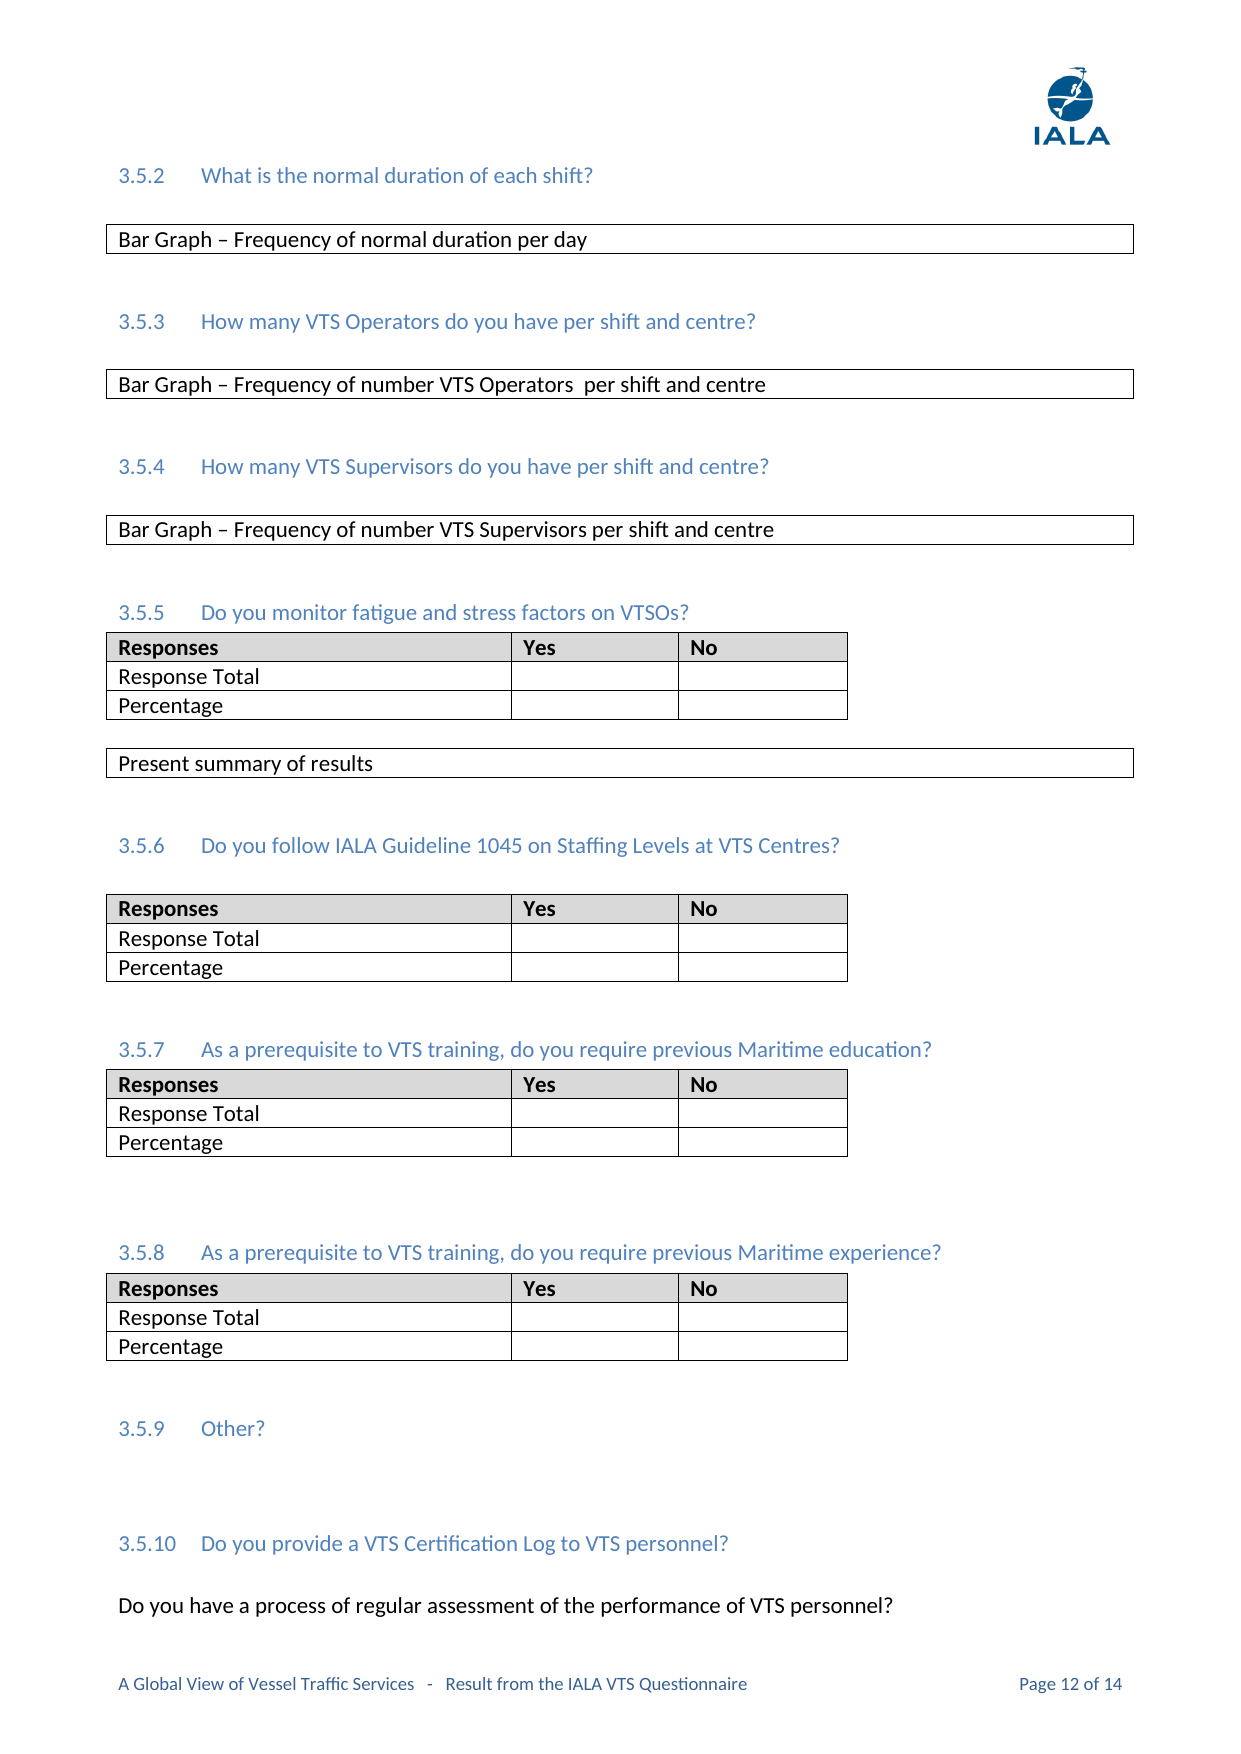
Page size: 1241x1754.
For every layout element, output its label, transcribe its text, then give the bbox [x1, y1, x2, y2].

table_cell Response Total [107, 924, 511, 952]
table_cell Percentage [107, 953, 511, 981]
table_cell [512, 1332, 678, 1360]
subtitle Do you provide a VTS Certification Log to VTS personnel? [118, 1529, 1122, 1557]
table_cell Percentage [107, 1128, 511, 1156]
table_cell [512, 1303, 678, 1331]
table_header No [679, 1274, 847, 1302]
table_cell [679, 1332, 847, 1360]
table_cell Response Total [107, 1303, 511, 1331]
table_cell [679, 1128, 847, 1156]
table_cell Response Total [107, 1099, 511, 1127]
table_header Yes [512, 1274, 678, 1302]
subtitle As a prerequisite to VTS training, do you require previous Maritime education? [118, 1035, 1122, 1063]
table_header No [679, 1070, 847, 1098]
table_cell [512, 691, 678, 719]
table_header Bar Graph – Frequency of number VTS Operators per shift and centre [107, 370, 1133, 398]
table_cell Percentage [107, 1332, 511, 1360]
table_cell [512, 953, 678, 981]
table_header Responses [107, 1274, 511, 1302]
subtitle As a prerequisite to VTS training, do you require previous Maritime experience? [118, 1238, 1122, 1266]
table_cell [679, 924, 847, 952]
table_header Responses [107, 895, 511, 923]
table_header Yes [512, 633, 678, 661]
table_header Bar Graph – Frequency of normal duration per day [107, 225, 1133, 253]
subtitle What is the normal duration of each shift? [118, 161, 1122, 189]
subtitle How many VTS Supervisors do you have per shift and centre? [118, 452, 1122, 480]
subtitle Other? [118, 1414, 1122, 1442]
table_cell [679, 691, 847, 719]
subtitle Do you monitor fatigue and stress factors on VTSOs? [118, 598, 1122, 626]
table_header Responses [107, 1070, 511, 1098]
table_cell Percentage [107, 691, 511, 719]
text Do you have a process of regular assessment of the performance of VTS personnel? [118, 1591, 1122, 1619]
table_header No [679, 895, 847, 923]
subtitle Do you follow IALA Guideline 1045 on Staffing Levels at VTS Centres? [118, 831, 1122, 859]
table_cell [679, 662, 847, 690]
table_cell [512, 1128, 678, 1156]
table_header Bar Graph – Frequency of number VTS Supervisors per shift and centre [107, 516, 1133, 543]
table_header Yes [512, 895, 678, 923]
subtitle How many VTS Operators do you have per shift and centre? [118, 307, 1122, 335]
table_cell [512, 662, 678, 690]
table_cell [512, 1099, 678, 1127]
table_header Yes [512, 1070, 678, 1098]
table_header Present summary of results [107, 749, 1133, 777]
table_header No [679, 633, 847, 661]
picture [1017, 59, 1123, 162]
table_cell [679, 953, 847, 981]
table_cell Response Total [107, 662, 511, 690]
table_header Responses [107, 633, 511, 661]
table_cell [512, 924, 678, 952]
table_cell [679, 1099, 847, 1127]
table_cell [679, 1303, 847, 1331]
